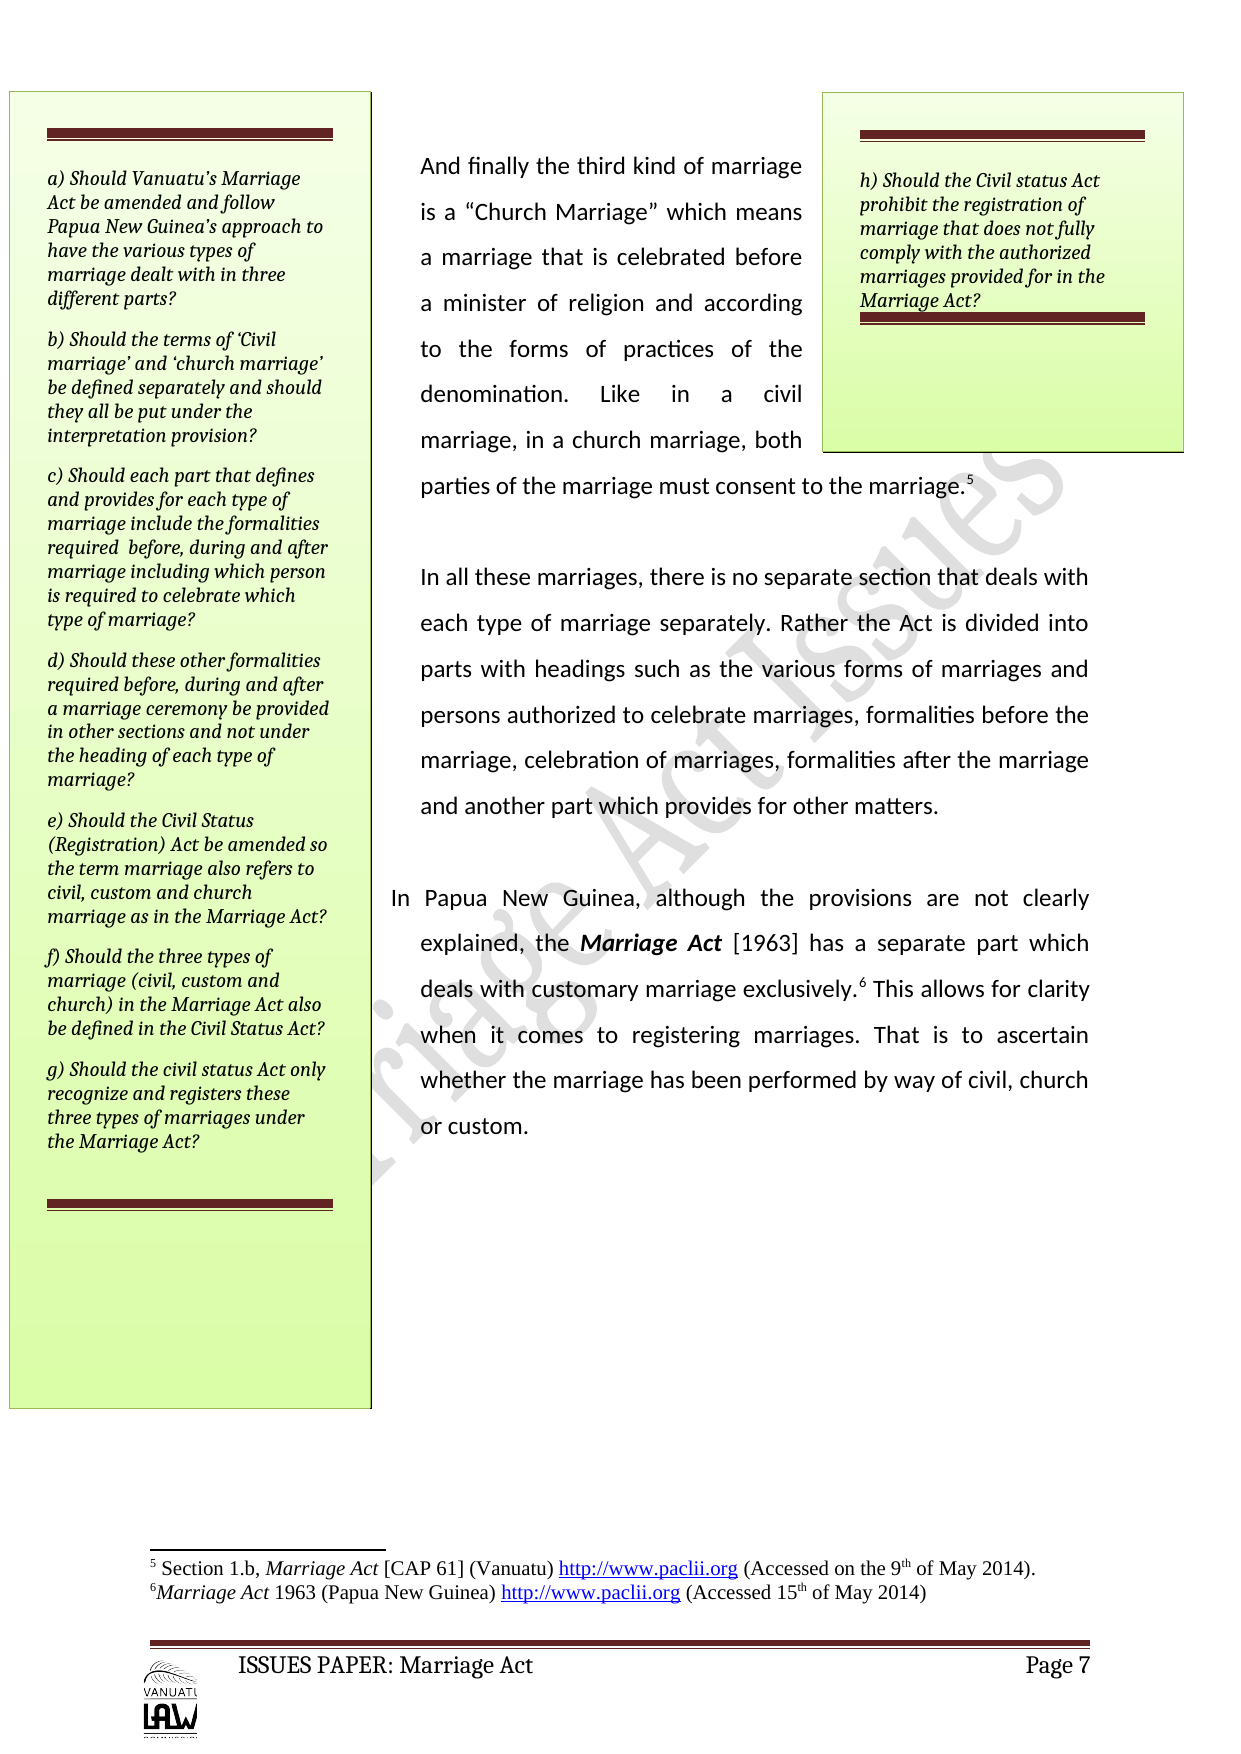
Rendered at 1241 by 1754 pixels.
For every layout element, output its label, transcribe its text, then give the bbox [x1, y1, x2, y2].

picture [143, 1660, 197, 1739]
text In all these marriages, there is no separate section that deals with each type of marriage separately. Rather the Act is divided into parts with headings such as the various forms of marriages and persons authorized to celebrate marriages, formalities before the marriage, celebration of marriages, formalities after the marriage and another part which provides for other matters. [179, 562, 1090, 821]
text And finally the third kind of marriage is a “Church Marriage” which means a marriage that is celebrated before a minister of religion and according to the forms of practices of the denomination. Like in a civil marriage, in a church marriage, both parties of the marriage must consent to the marriage. [179, 150, 1090, 501]
text In Papua New Guinea, although the provisions are not clearly explained, the Marriage Act [1963] has a separate part which deals with customary marriage exclusively. This allows for clarity when it comes to registering marriages. That is to ascertain whether the marriage has been performed by way of civil, church or custom. [150, 882, 1090, 1141]
